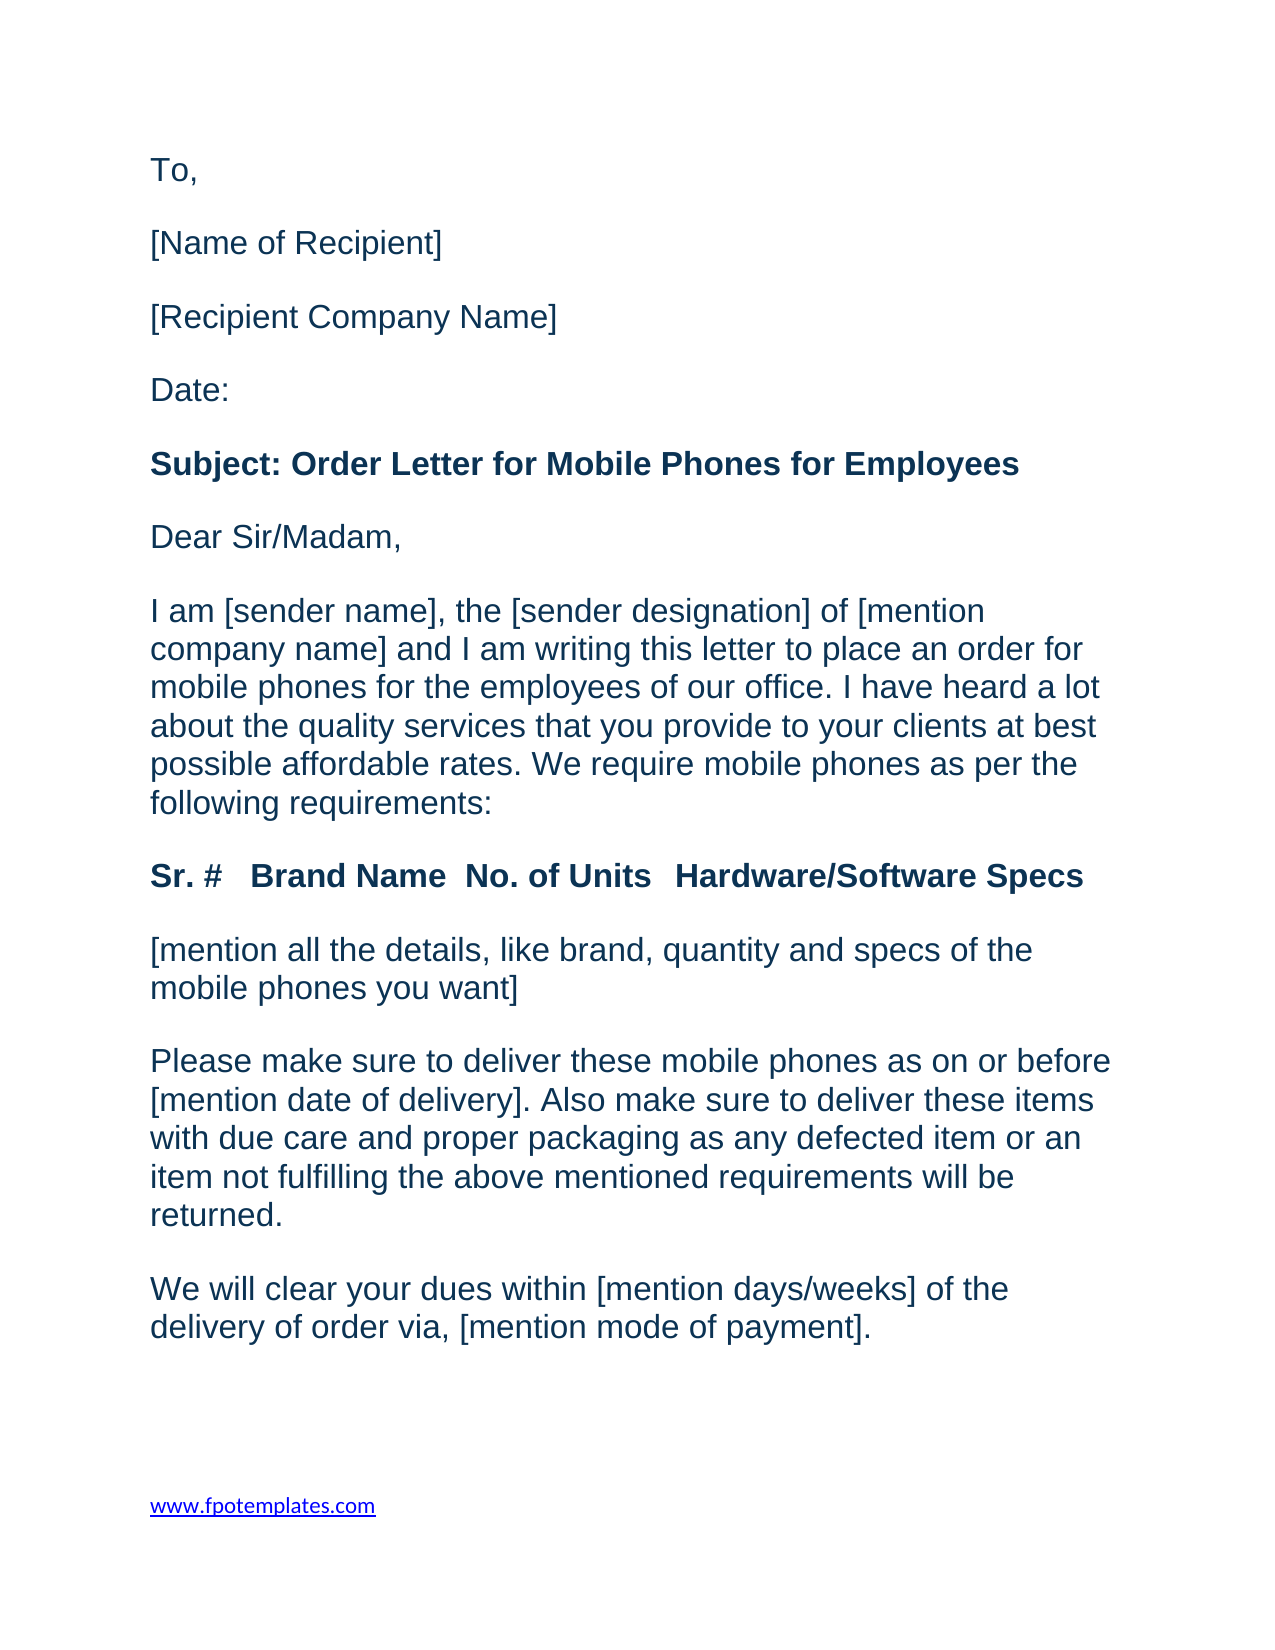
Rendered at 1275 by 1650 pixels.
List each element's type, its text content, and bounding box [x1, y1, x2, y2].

text To, [150, 150, 1125, 188]
text Date: [150, 370, 1125, 409]
text [mention all the details, like brand, quantity and specs of the mobile phones you want] [150, 930, 1125, 1007]
text [Name of Recipient] [150, 223, 1125, 262]
text Subject: Order Letter for Mobile Phones for Employees [150, 444, 1125, 482]
text Please make sure to deliver these mobile phones as on or before [mention date of delivery]. Also make sure to deliver these items with due care and proper packaging as any defected item or an item not fulfilling the above mentioned requirements will be returned. [150, 1042, 1125, 1234]
text [Recipient Company Name] [150, 297, 1125, 335]
text We will clear your dues within [mention days/weeks] of the delivery of order via, [mention mode of payment]. [150, 1269, 1125, 1346]
text Sr. # Brand Name No. of Units Hardware/Software Specs [150, 856, 1125, 895]
text I am [sender name], the [sender designation] of [mention company name] and I am writing this letter to place an order for mobile phones for the employees of our office. I have heard a lot about the quality services that you provide to your clients at best possible affordable rates. We require mobile phones as per the following requirements: [150, 591, 1125, 821]
text Dear Sir/Madam, [150, 517, 1125, 556]
